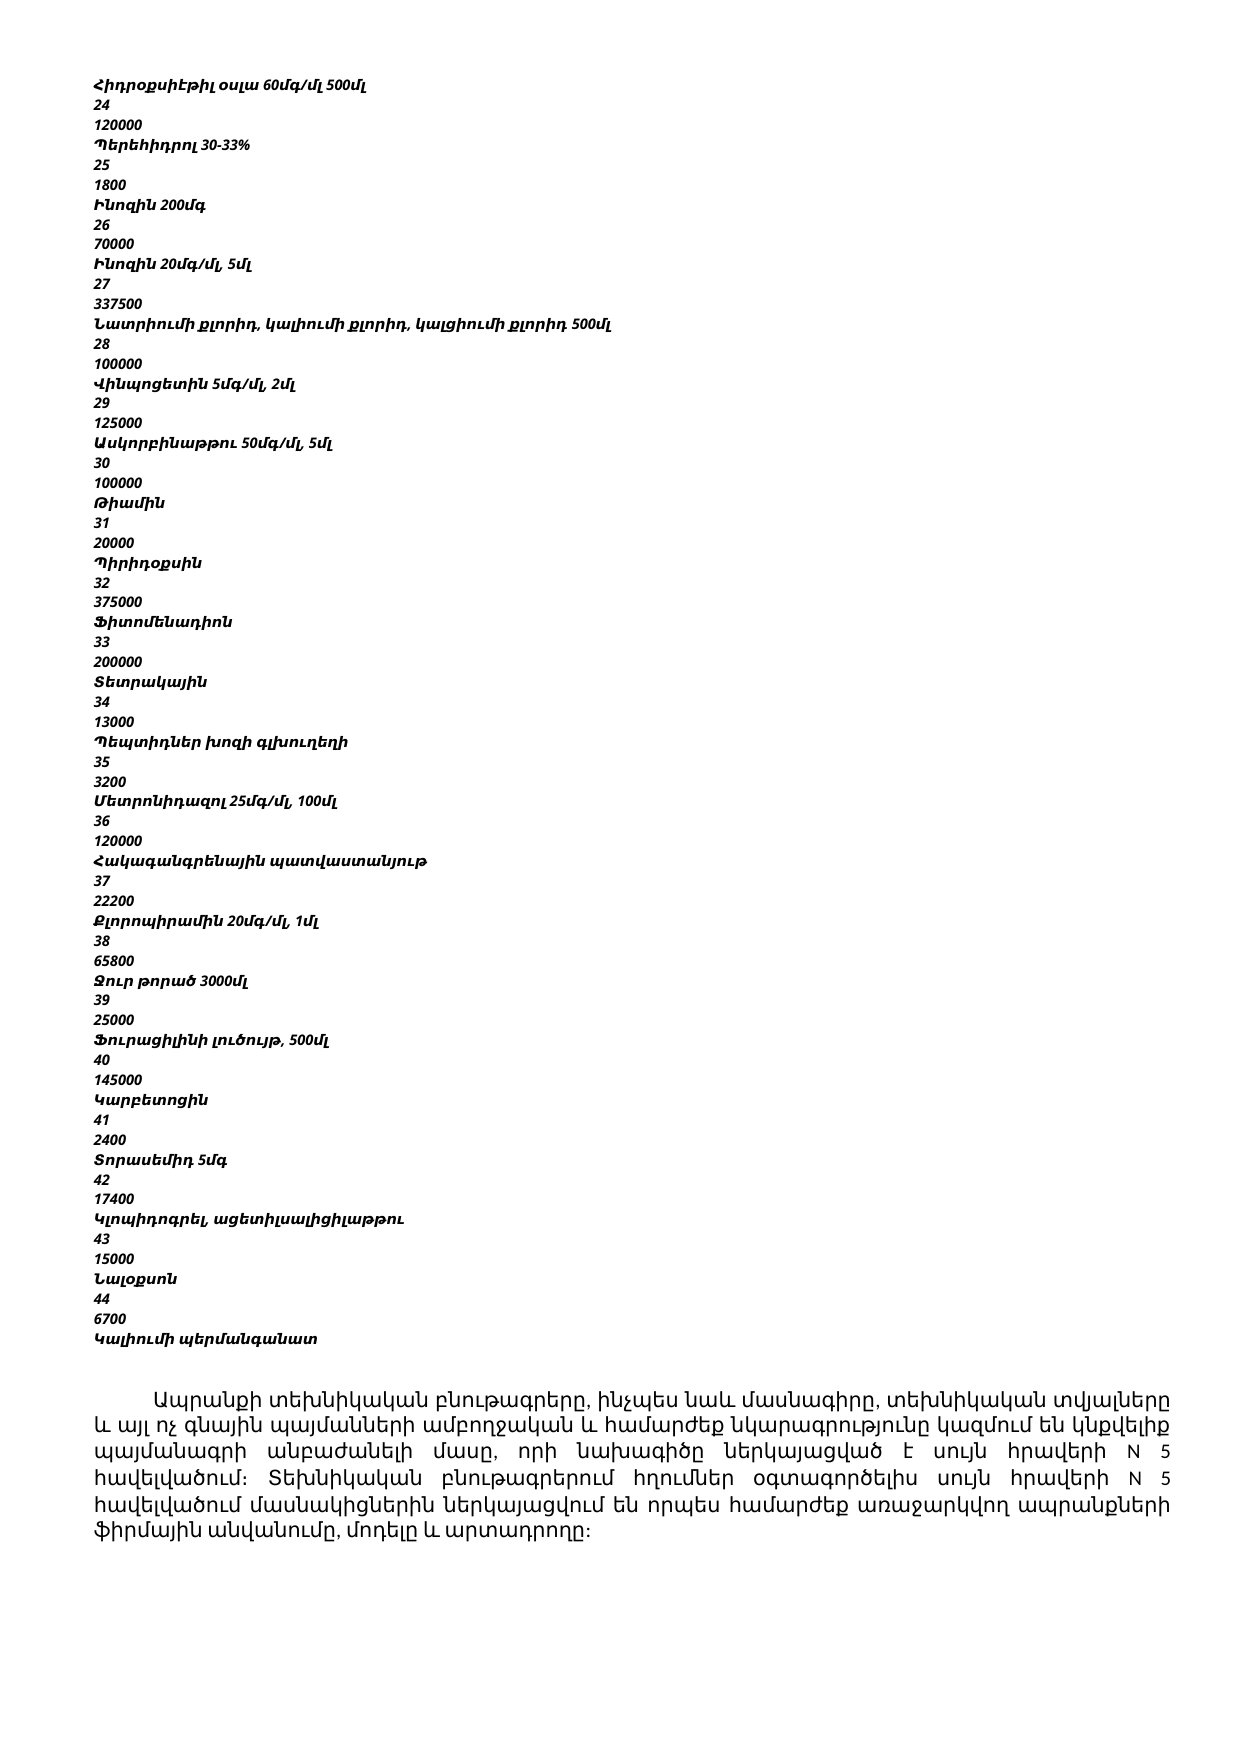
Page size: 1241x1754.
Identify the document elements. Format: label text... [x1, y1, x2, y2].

text Ապրանքի տեխնիկական բնութագրերը, ինչպես նաև մասնագիրը, տեխնիկական տվյալները և այլ ոչ գնային պայմանների ամբողջական և համարժեք նկարագրությունը կազմում են կնքվելիք պայմանագրի անբաժանելի մասը, որի նախագիծը ներկայացված է սույն հրավերի N 5 հավելվածում։ Տեխնիկական բնութագրերում հղումներ օգտագործելիս սույն հրավերի N 5 հավելվածում մասնակիցներին ներկայացվում են որպես համարժեք առաջարկվող ապրանքների ֆիրմային անվանումը, մոդելը և արտադրողը: [94, 1387, 1171, 1543]
